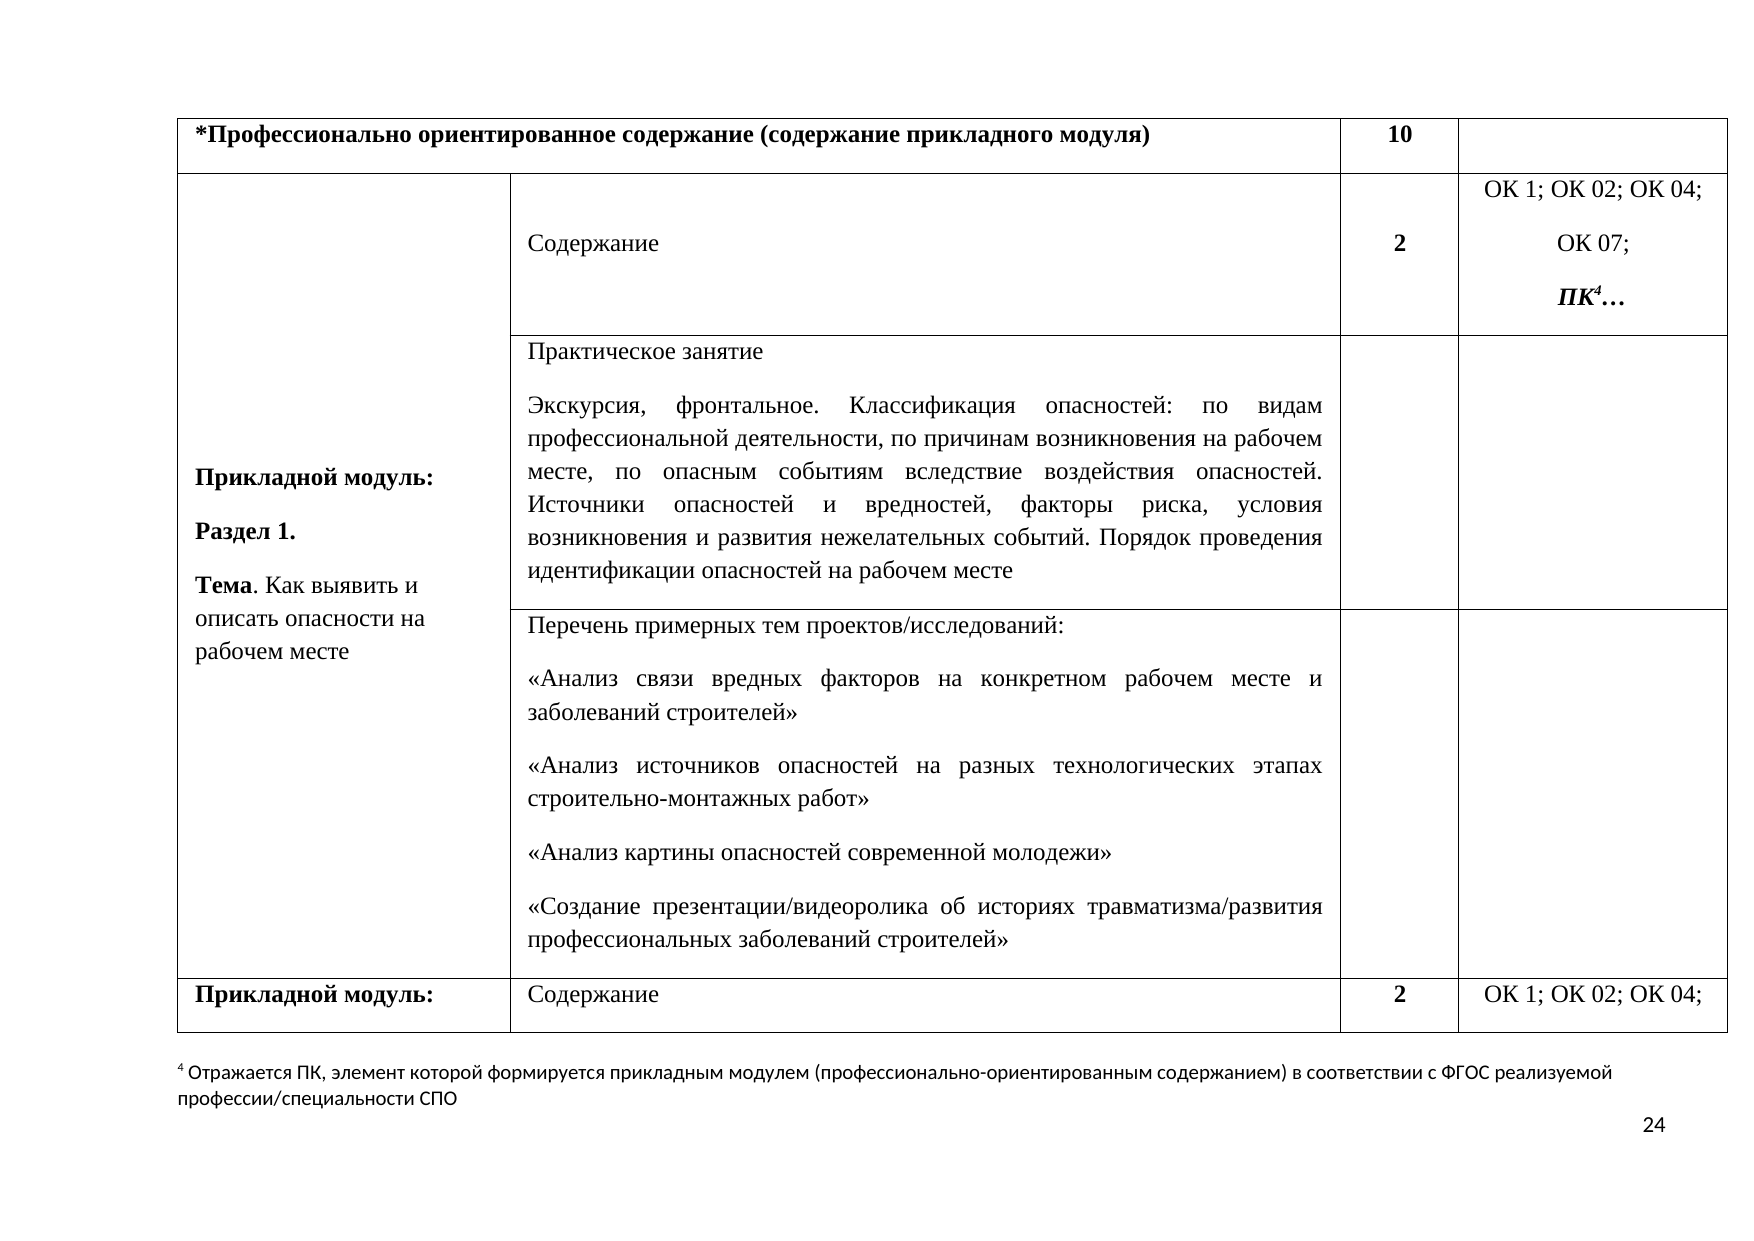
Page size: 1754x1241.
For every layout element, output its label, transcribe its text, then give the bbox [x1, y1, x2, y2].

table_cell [1459, 979, 1727, 1032]
table_cell Содержание [511, 174, 1340, 335]
table_cell Прикладной модуль: Раздел 1. Тема. Как выявить и описать опасности на рабочем месте [178, 174, 510, 978]
table_cell ОК 1; ОК 02; ОК 04; ОК 07; ПК… [1459, 174, 1727, 335]
table_cell 2 [1341, 979, 1458, 1032]
table_cell *Профессионально ориентированное содержание (содержание прикладного модуля) [178, 119, 1340, 173]
table_cell [1341, 610, 1458, 978]
table_cell [1459, 336, 1727, 609]
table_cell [178, 979, 510, 1032]
table_cell [1459, 119, 1727, 173]
table_cell Практическое занятие Экскурсия, фронтальное. Классификация опасностей: по видам профессиональной деятельности, по причинам возникновения на рабочем месте, по опасным событиям вследствие воздействия опасностей. Источники опасностей и вредностей, факторы риска, условия возникновения и развития нежелательных событий. Порядок проведения идентификации опасностей на рабочем месте [511, 336, 1340, 609]
table_cell [1341, 336, 1458, 609]
table_cell 10 [1341, 119, 1458, 173]
table_cell Содержание [511, 979, 1340, 1032]
table_cell [1459, 610, 1727, 978]
table_cell 2 [1341, 174, 1458, 335]
table_cell Перечень примерных тем проектов/исследований: «Анализ связи вредных факторов на конкретном рабочем месте и заболеваний строителей» «Анализ источников опасностей на разных технологических этапах строительно-монтажных работ» «Анализ картины опасностей современной молодежи» «Создание презентации/видеоролика об историях травматизма/развития профессиональных заболеваний строителей» [511, 610, 1340, 978]
